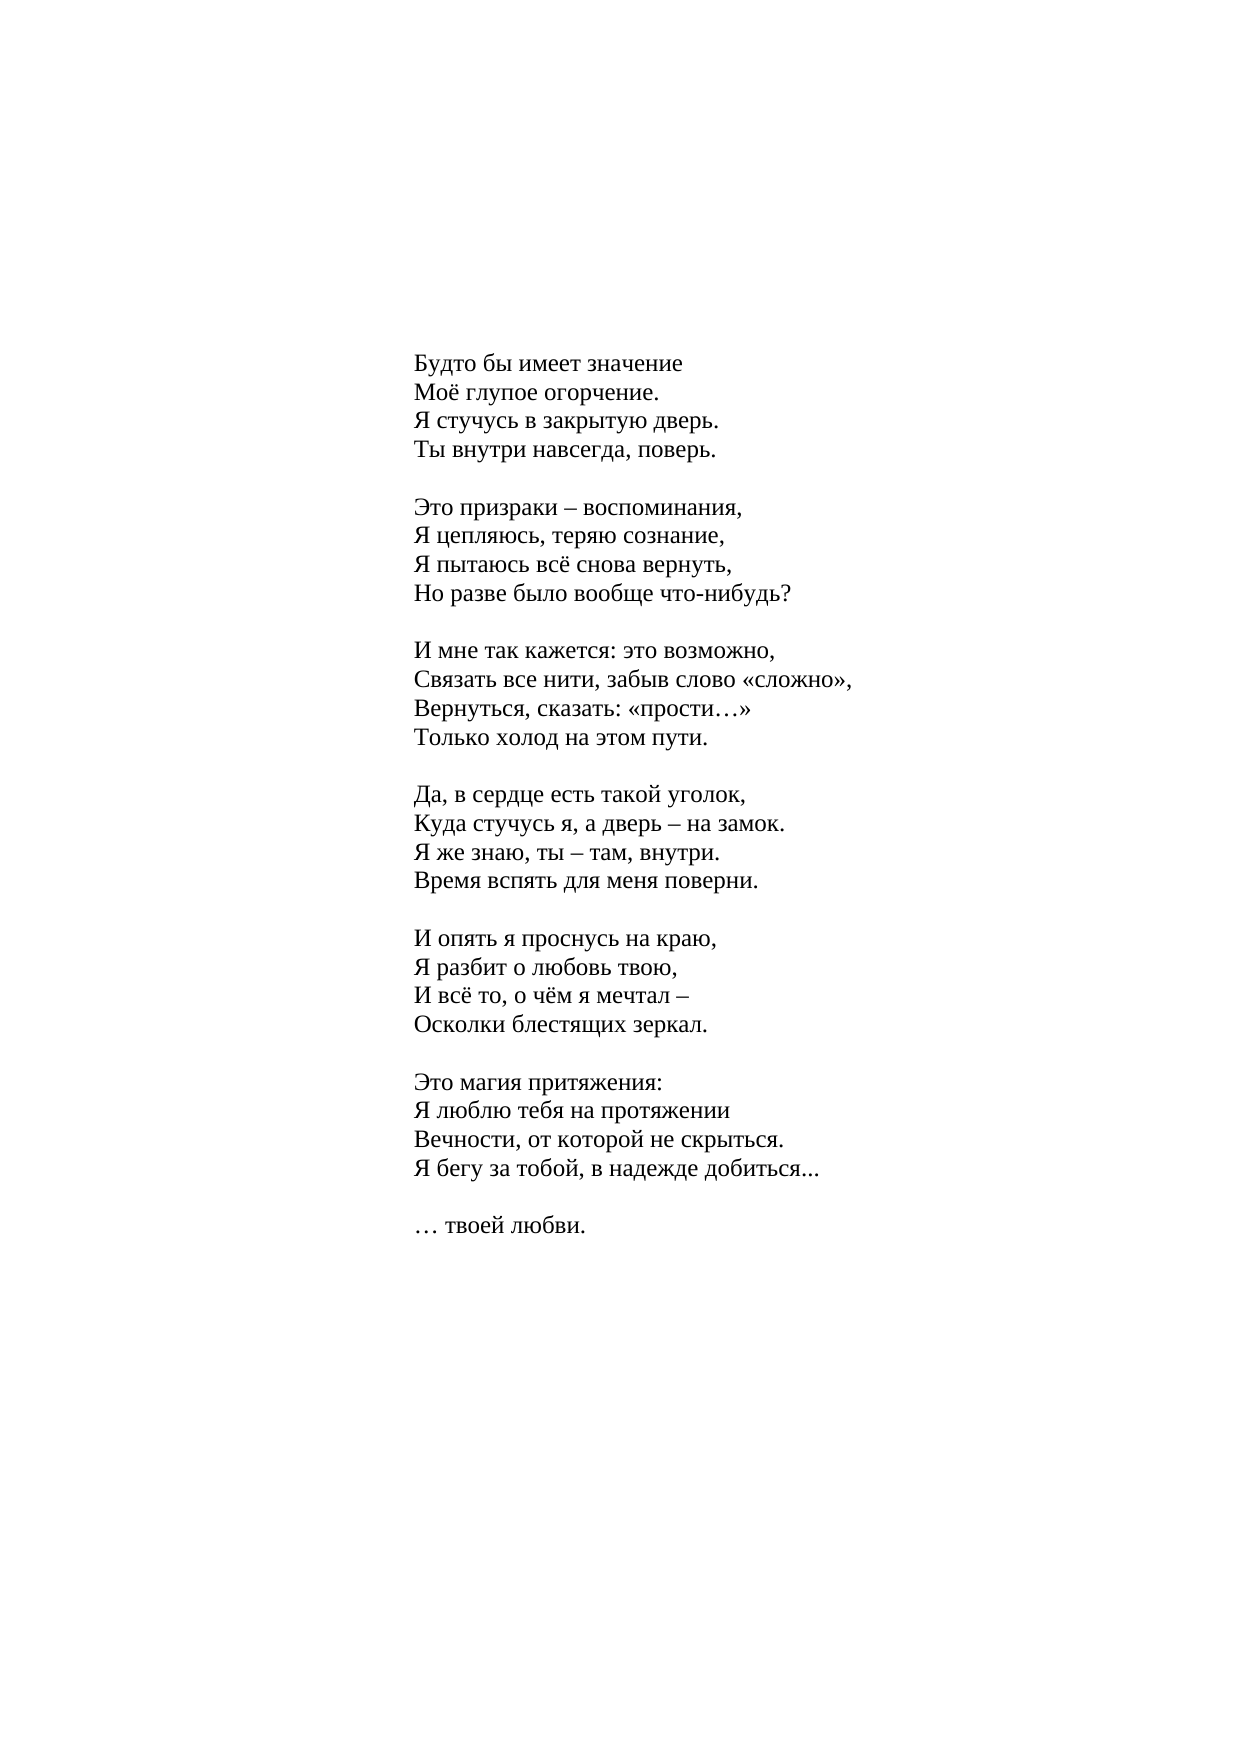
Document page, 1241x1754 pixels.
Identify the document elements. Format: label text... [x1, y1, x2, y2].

text Это магия притяжения: [413, 1067, 1152, 1096]
text Да, в сердце есть такой уголок, [413, 779, 1152, 808]
text Я пытаюсь всё снова вернуть, [413, 549, 1152, 578]
text Будто бы имеет значение [413, 348, 1152, 377]
text Связать все нити, забыв слово «сложно», [413, 664, 1152, 693]
text И мне так кажется: это возможно, [413, 636, 1152, 664]
text Я разбит о любовь твою, [413, 952, 1152, 981]
text Куда стучусь я, а дверь – на замок. [413, 808, 1152, 837]
text Вечности, от которой не скрыться. [413, 1124, 1152, 1153]
text И всё то, о чём я мечтал – [413, 981, 1152, 1009]
text Я люблю тебя на протяжении [413, 1096, 1152, 1124]
text Это призраки – воспоминания, [413, 492, 1152, 521]
text И опять я проснусь на краю, [413, 923, 1152, 952]
text … твоей любви. [413, 1211, 1152, 1239]
text Вернуться, сказать: «прости…» [413, 693, 1152, 722]
text Осколки блестящих зеркал. [413, 1009, 1152, 1038]
text Моё глупое огорчение. [413, 377, 1152, 406]
text Я цепляюсь, теряю сознание, [413, 521, 1152, 549]
text Я стучусь в закрытую дверь. [413, 406, 1152, 434]
text Но разве было вообще что-нибудь? [413, 578, 1152, 607]
text Время вспять для меня поверни. [413, 866, 1152, 894]
text Ты внутри навсегда, поверь. [413, 434, 1152, 463]
text Я бегу за тобой, в надежде добиться... [413, 1153, 1152, 1182]
text Только холод на этом пути. [413, 722, 1152, 751]
text Я же знаю, ты – там, внутри. [413, 837, 1152, 866]
